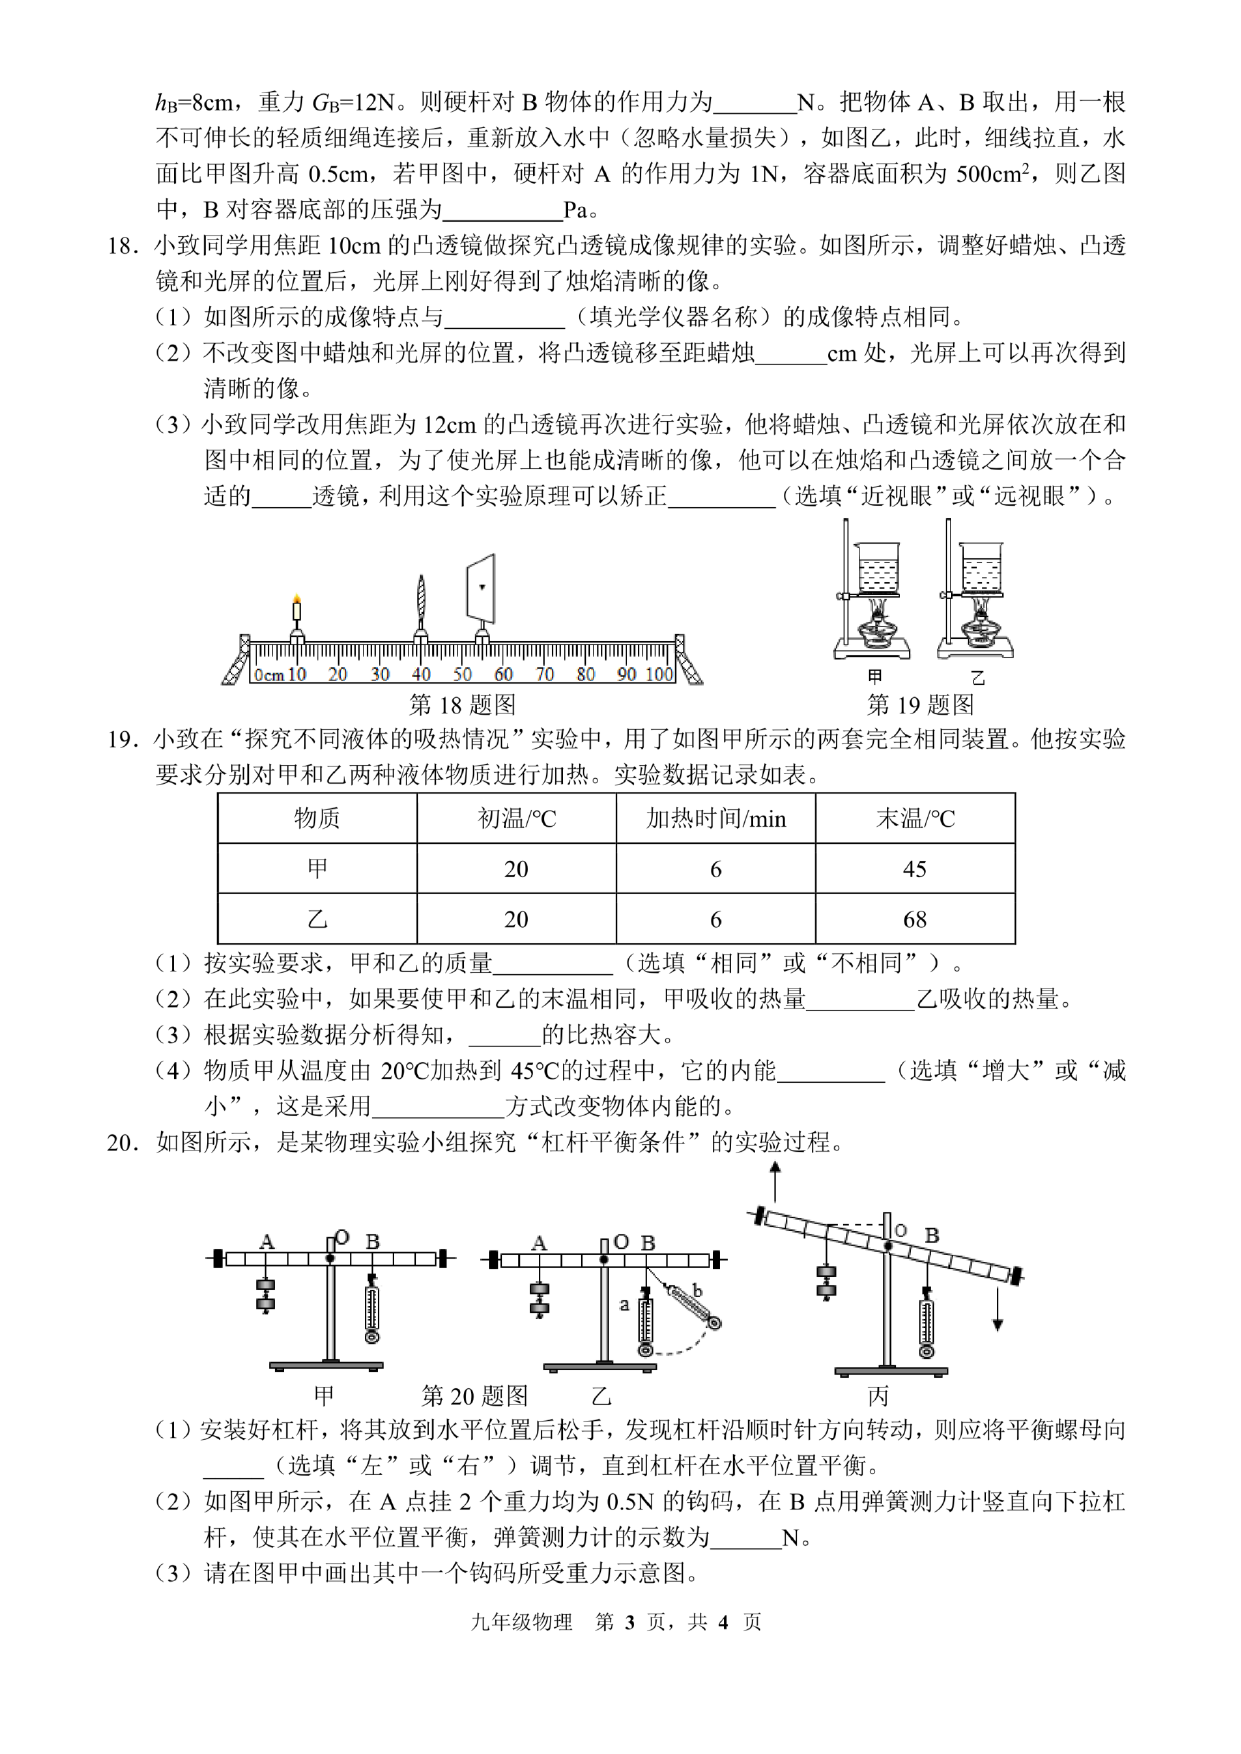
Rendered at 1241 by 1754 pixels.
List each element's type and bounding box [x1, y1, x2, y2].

picture [75, 80, 1165, 1652]
